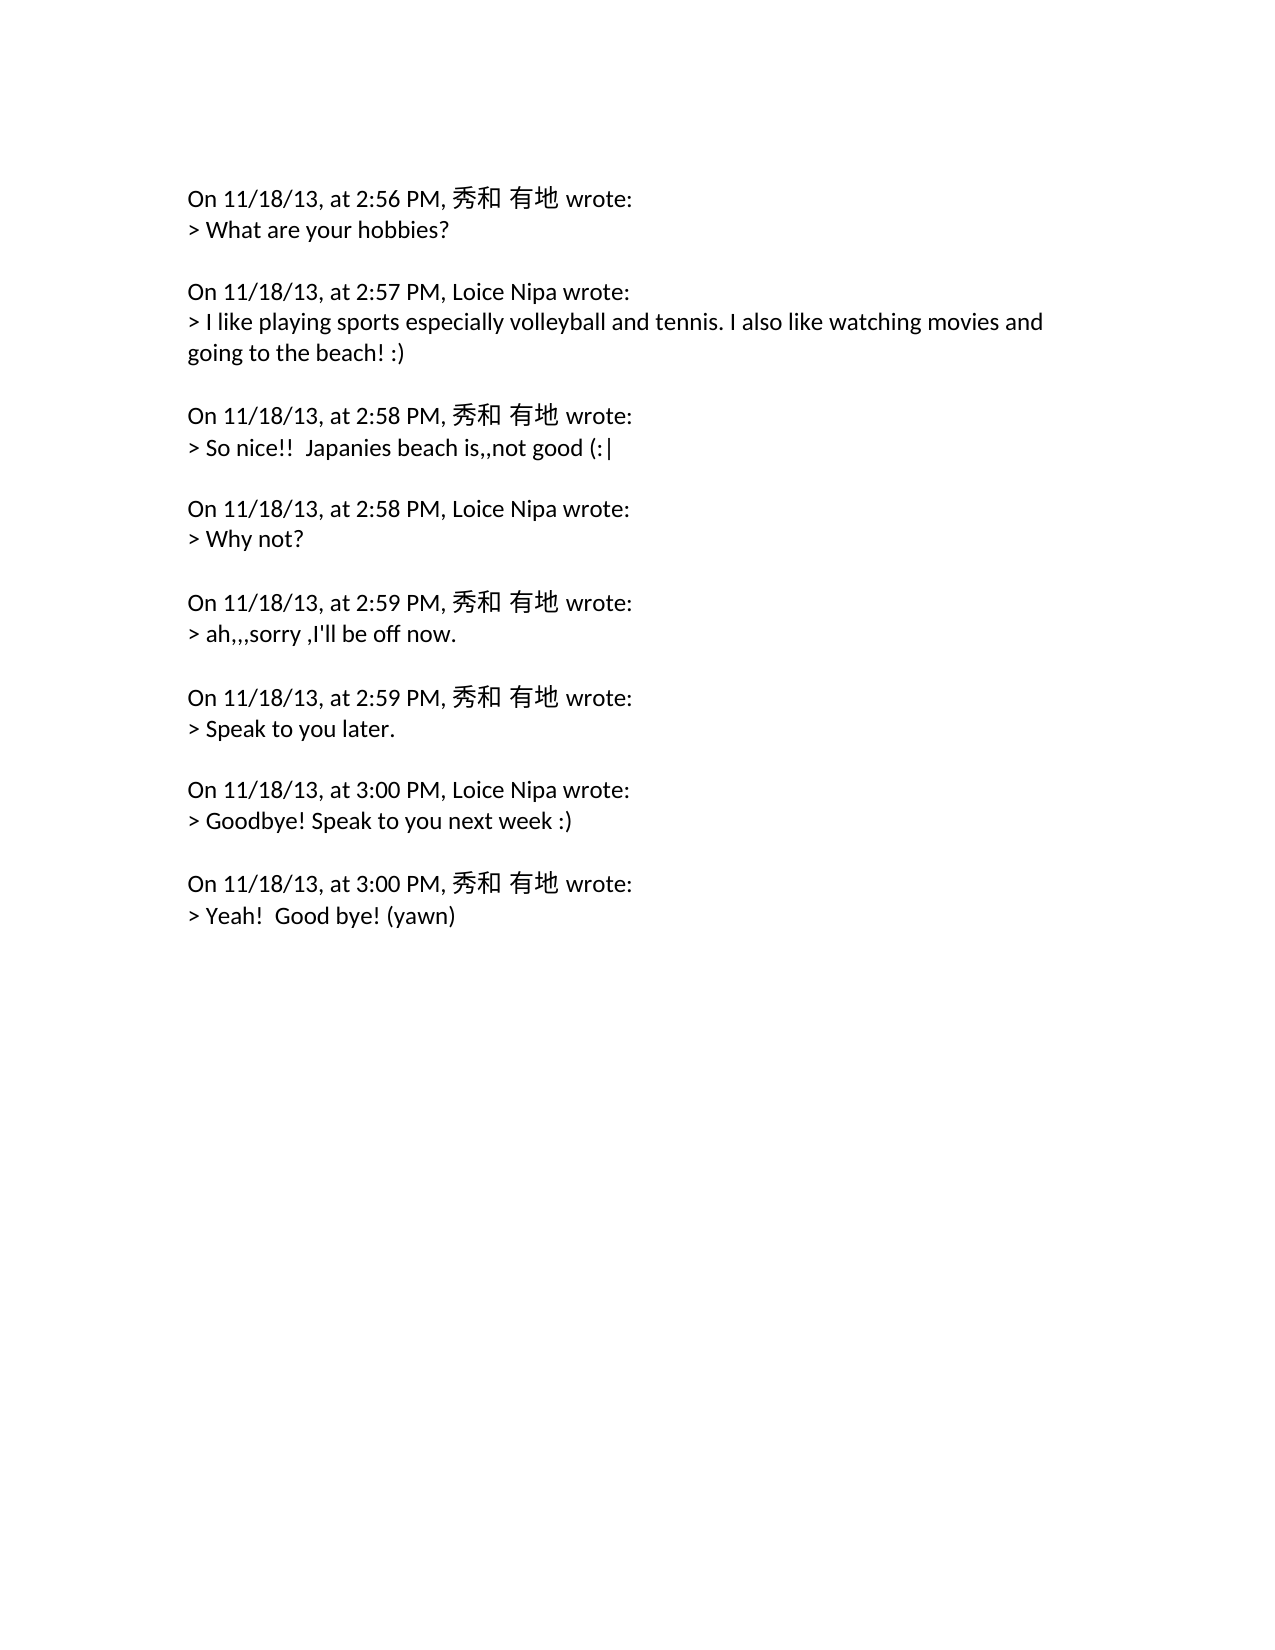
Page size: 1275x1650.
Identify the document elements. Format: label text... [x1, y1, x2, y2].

text > Why not? [187, 523, 1087, 554]
text > Yeah! Good bye! (yawn) [187, 900, 1087, 931]
text On 11/18/13, at 2:59 PM, 秀和 有地 wrote: [187, 679, 1087, 713]
text On 11/18/13, at 2:59 PM, 秀和 有地 wrote: [187, 584, 1087, 618]
text > ah,,,sorry ,I'll be off now. [187, 618, 1087, 649]
text On 11/18/13, at 2:56 PM, 秀和 有地 wrote: [187, 181, 1087, 214]
text > What are your hobbies? [187, 214, 1087, 245]
text On 11/18/13, at 3:00 PM, Loice Nipa wrote: [187, 774, 1087, 805]
text > Goodbye! Speak to you next week :) [187, 805, 1087, 836]
text On 11/18/13, at 2:58 PM, 秀和 有地 wrote: [187, 398, 1087, 432]
text On 11/18/13, at 3:00 PM, 秀和 有地 wrote: [187, 866, 1087, 900]
text > So nice!! Japanies beach is,,not good (:| [187, 432, 1087, 462]
text On 11/18/13, at 2:58 PM, Loice Nipa wrote: [187, 493, 1087, 523]
text > Speak to you later. [187, 713, 1087, 744]
text On 11/18/13, at 2:57 PM, Loice Nipa wrote: [187, 276, 1087, 306]
text > I like playing sports especially volleyball and tennis. I also like watching movies and going to the beach! :) [187, 306, 1087, 367]
